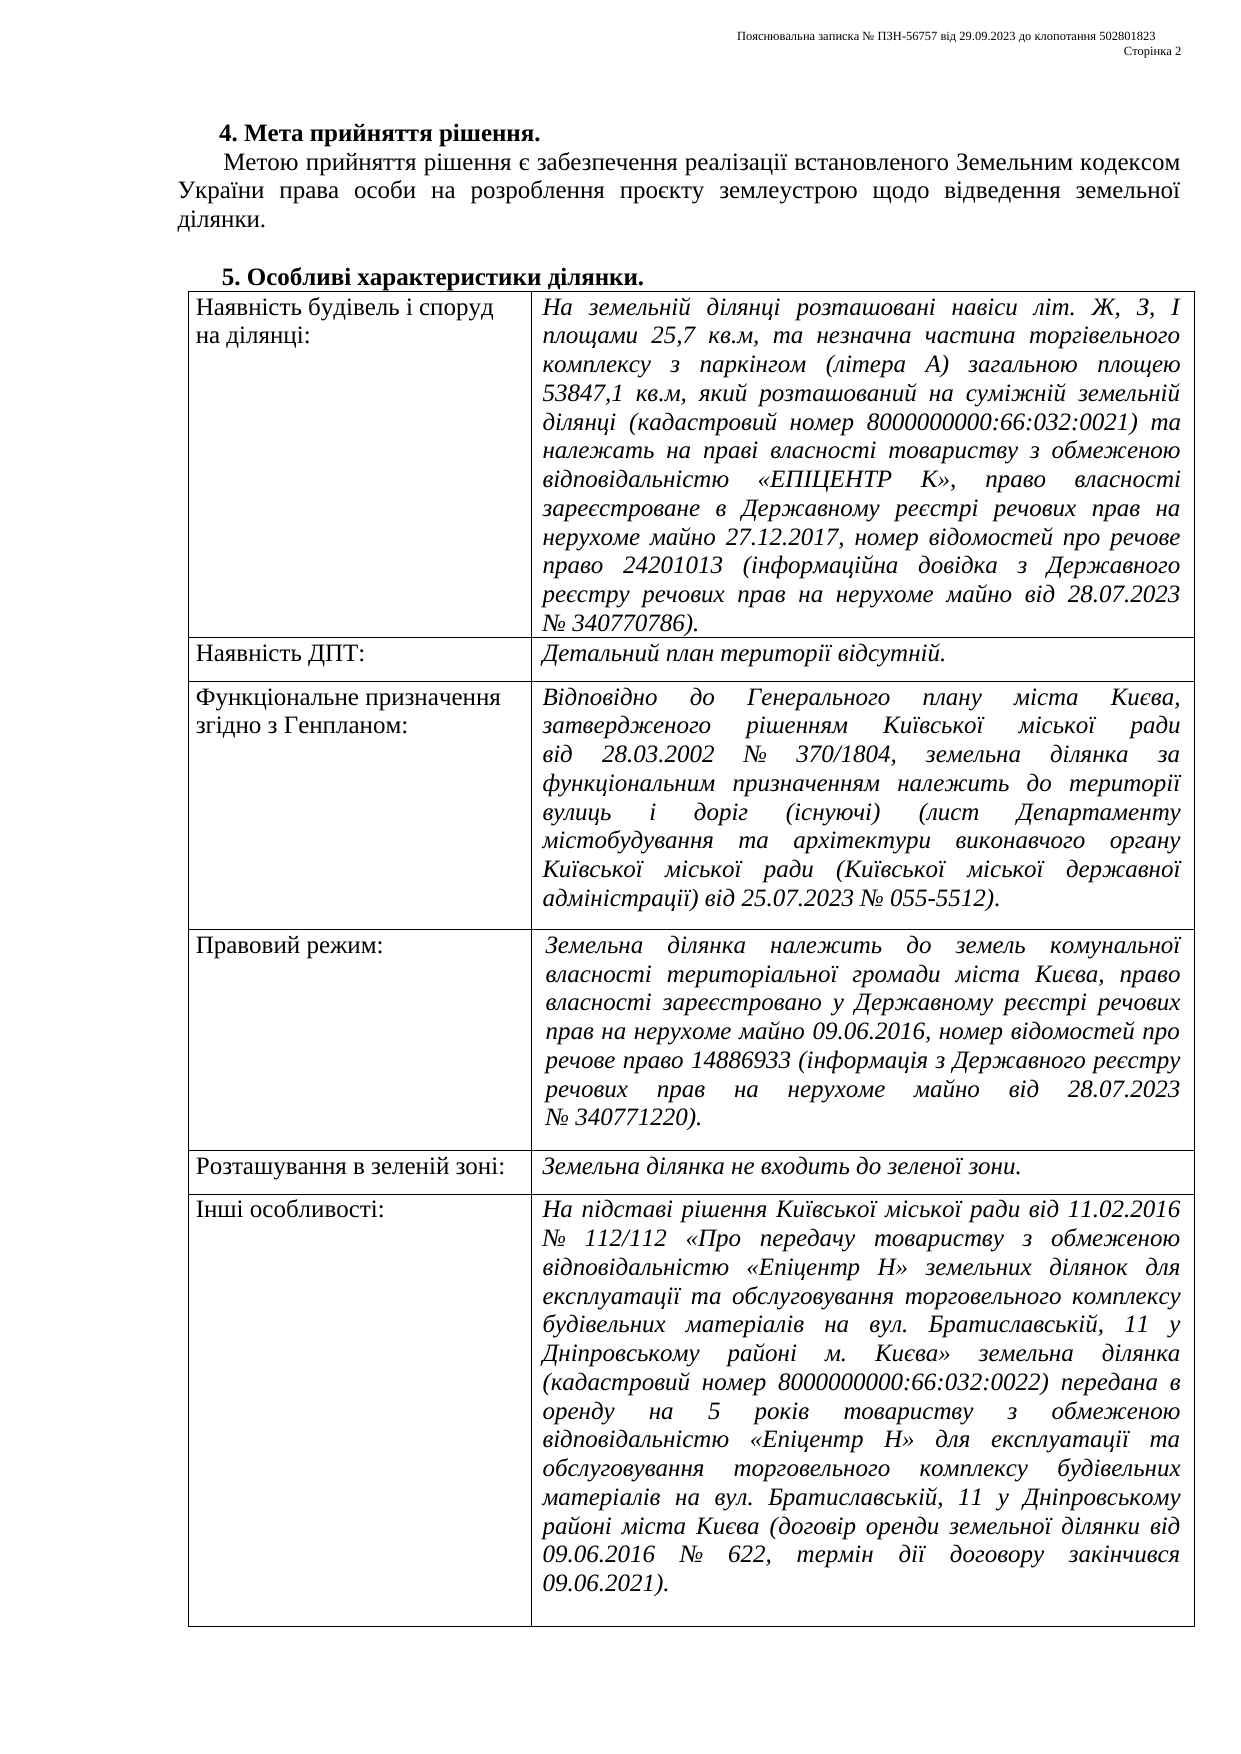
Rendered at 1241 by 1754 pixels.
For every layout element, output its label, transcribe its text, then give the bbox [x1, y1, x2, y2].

text Метою прийняття рішення є забезпечення реалізації встановленого Земельним кодексом України права особи на розроблення проєкту землеустрою щодо відведення земельної ділянки. [177, 147, 1181, 233]
table_cell Інші особливості: [189, 1195, 531, 1626]
table_cell Розташування в зеленій зоні: [189, 1151, 531, 1193]
table_cell Земельна ділянка належить до земель комунальної власності територіальної громади міста Києва, право власності зареєстровано у Державному реєстрі речових прав на нерухоме майно 09.06.2016, номер відомостей про речове право 14886933 (інформація з Державного реєстру речових прав на нерухоме майно від 28.07.2023 № 340771220). [532, 930, 1194, 1150]
table_cell Відповідно до Генерального плану міста Києва, затвердженого рішенням Київської міської ради від 28.03.2002 № 370/1804, земельна ділянка за функціональним призначенням належить до території вулиць і доріг (існуючі) (лист Департаменту містобудування та архітектури виконавчого органу Київської міської ради (Київської міської державної адміністрації) від 25.07.2023 № 055-5512). [532, 682, 1194, 929]
table_cell Наявність ДПТ: [189, 638, 531, 681]
table_cell Правовий режим: [189, 930, 531, 1150]
text 4. Мета прийняття рішення. [177, 118, 1181, 147]
text 5. Особливі характеристики ділянки. [222, 262, 1181, 291]
table_cell Земельна ділянка не входить до зеленої зони. [532, 1151, 1194, 1193]
table_header На земельній ділянці розташовані навіси літ. Ж, З, І площами 25,7 кв.м, та незначна частина торгівельного комплексу з паркінгом (літера А) загальною площею 53847,1 кв.м, який розташований на суміжній земельній ділянці (кадастровий номер 8000000000:66:032:0021) та належать на праві власності товариству з обмеженою відповідальністю «ЕПІЦЕНТР К», право власності зареєстроване в Державному реєстрі речових прав на нерухоме майно 27.12.2017, номер відомостей про речове право 24201013 (інформаційна довідка з Державного реєстру речових прав на нерухоме майно від 28.07.2023 № 340770786). [532, 292, 1194, 637]
table_header Наявність будівель і споруд на ділянці: [189, 292, 531, 637]
table_cell На підставі рішення Київської міської ради від 11.02.2016 № 112/112 «Про передачу товариству з обмеженою відповідальністю «Епіцентр Н» земельних ділянок для експлуатації та обслуговування торговельного комплексу будівельних матеріалів на вул. Братиславській, 11 у Дніпровському районі м. Києва» земельна ділянка (кадастровий номер 8000000000:66:032:0022) передана в оренду на 5 років товариству з обмеженою відповідальністю «Епіцентр Н» для експлуатації та обслуговування торговельного комплексу будівельних матеріалів на вул. Братиславській, 11 у Дніпровському районі міста Києва (договір оренди земельної ділянки від 09.06.2016 № 622, термін дії договору закінчився 09.06.2021). [532, 1195, 1194, 1626]
table_cell Функціональне призначення згідно з Генпланом: [189, 682, 531, 929]
table_cell Детальний план території відсутній. [532, 638, 1194, 681]
